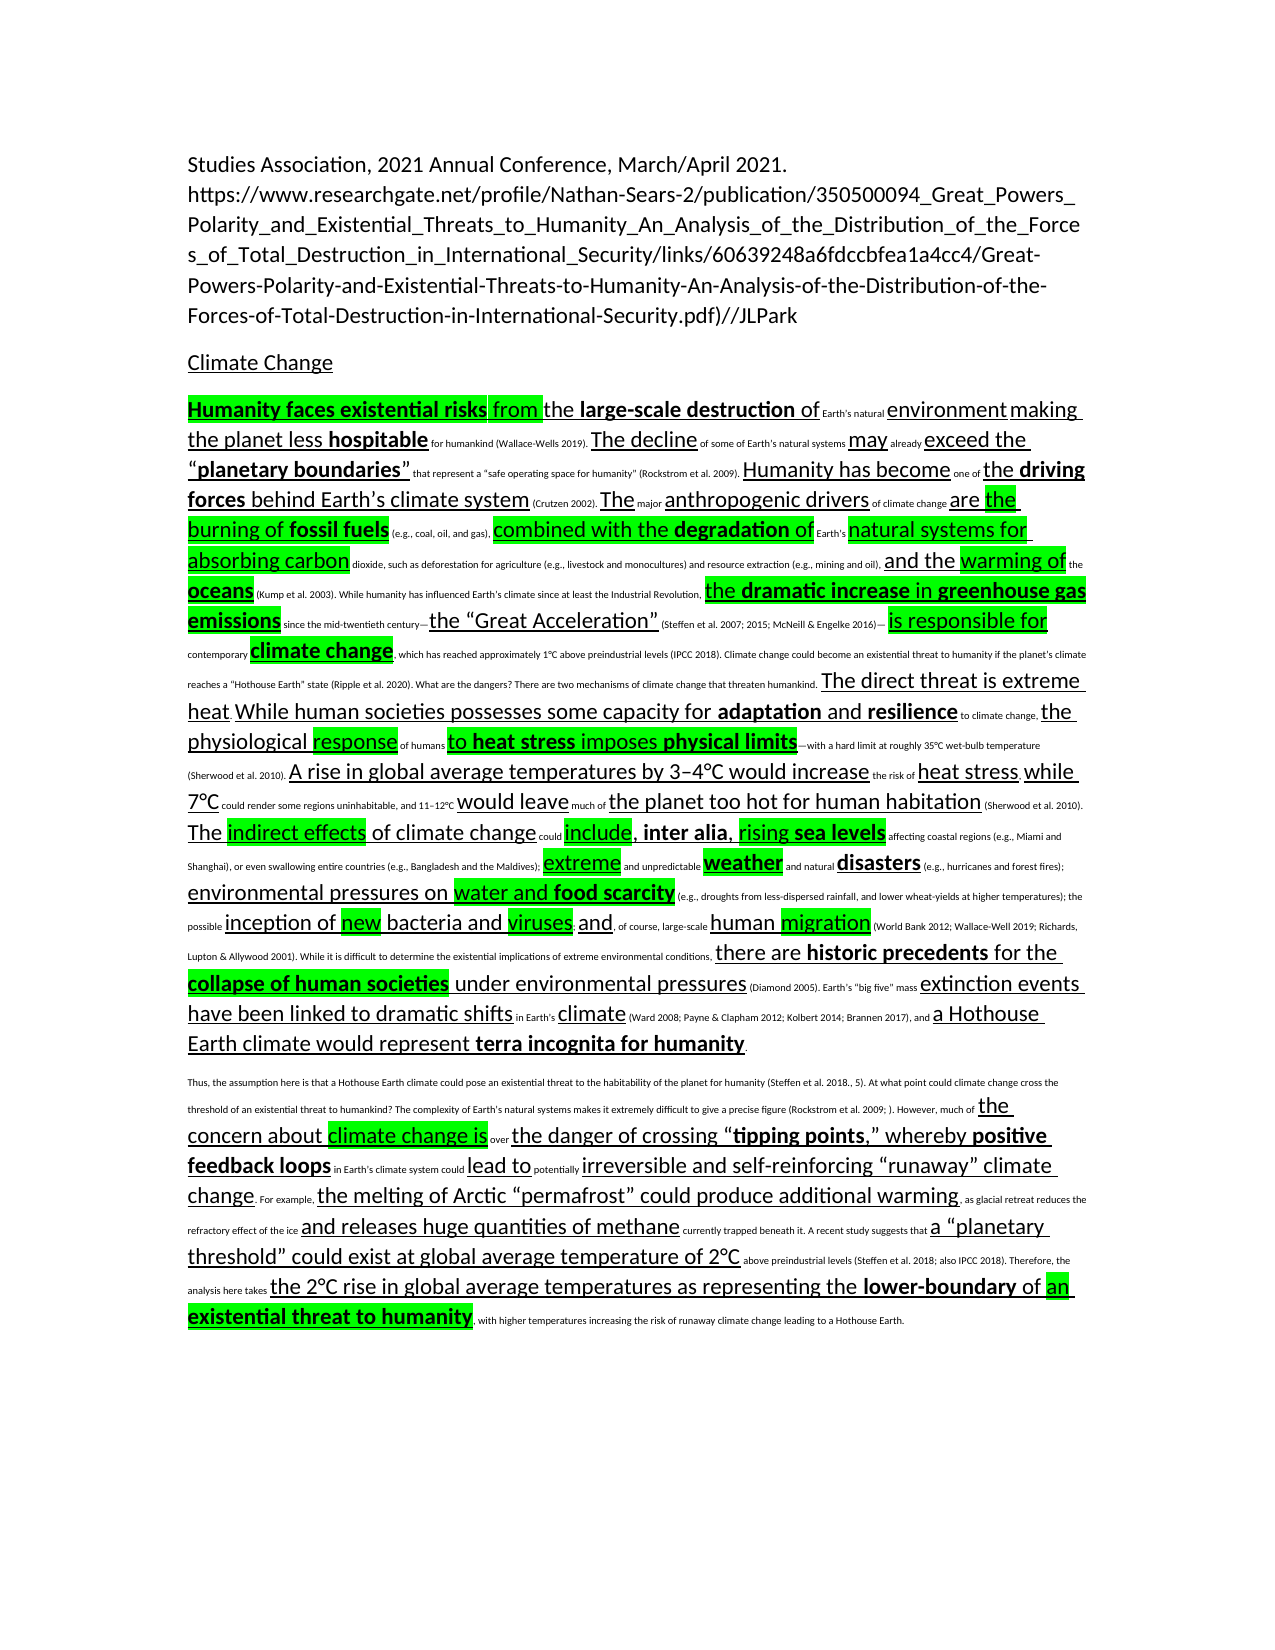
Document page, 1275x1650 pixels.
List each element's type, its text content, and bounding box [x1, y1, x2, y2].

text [187, 150, 1087, 329]
text Climate Change [187, 348, 1087, 376]
text Thus, the assumption here is that a Hothouse Earth climate could pose an existential threat to the habitability of the planet for humanity (Steffen et al. 2018., 5). At what point could climate change cross the threshold of an existential threat to humankind? The complexity of Earth’s natural systems makes it extremely difficult to give a precise figure (Rockstrom et al. 2009; ). However, much of the concern about climate change is over the danger of crossing “tipping points,” whereby positive feedback loops in Earth’s climate system could lead to potentially irreversible and self-reinforcing “runaway” climate change. For example, the melting of Arctic “permafrost” could produce additional warming, as glacial retreat reduces the refractory effect of the ice and releases huge quantities of methane currently trapped beneath it. A recent study suggests that a “planetary threshold” could exist at global average temperature of 2°C above preindustrial levels (Steffen et al. 2018; also IPCC 2018). Therefore, the analysis here takes the 2°C rise in global average temperatures as representing the lower-boundary of an existential threat to humanity, with higher temperatures increasing the risk of runaway climate change leading to a Hothouse Earth. [187, 1076, 1087, 1330]
text Humanity faces existential risks from the large-scale destruction of Earth’s natural environment making the planet less hospitable for humankind (Wallace-Wells 2019). The decline of some of Earth’s natural systems may already exceed the “planetary boundaries” that represent a “safe operating space for humanity” (Rockstrom et al. 2009). Humanity has become one of the driving forces behind Earth’s climate system (Crutzen 2002). The major anthropogenic drivers of climate change are the burning of fossil fuels (e.g., coal, oil, and gas), combined with the degradation of Earth’s natural systems for absorbing carbon dioxide, such as deforestation for agriculture (e.g., livestock and monocultures) and resource extraction (e.g., mining and oil), and the warming of the oceans (Kump et al. 2003). While humanity has influenced Earth’s climate since at least the Industrial Revolution, the dramatic increase in greenhouse gas emissions since the mid-twentieth century—the “Great Acceleration” (Steffen et al. 2007; 2015; McNeill & Engelke 2016)— is responsible for contemporary climate change, which has reached approximately 1°C above preindustrial levels (IPCC 2018). Climate change could become an existential threat to humanity if the planet’s climate reaches a “Hothouse Earth” state (Ripple et al. 2020). What are the dangers? There are two mechanisms of climate change that threaten humankind. The direct threat is extreme heat. While human societies possesses some capacity for adaptation and resilience to climate change, the physiological response of humans to heat stress imposes physical limits—with a hard limit at roughly 35°C wet-bulb temperature (Sherwood et al. 2010). A rise in global average temperatures by 3–4°C would increase the risk of heat stress, while 7°C could render some regions uninhabitable, and 11–12°C would leave much of the planet too hot for human habitation (Sherwood et al. 2010). The indirect effects of climate change could include, inter alia, rising sea levels affecting coastal regions (e.g., Miami and Shanghai), or even swallowing entire countries (e.g., Bangladesh and the Maldives); extreme and unpredictable weather and natural disasters (e.g., hurricanes and forest fires); environmental pressures on water and food scarcity (e.g., droughts from less-dispersed rainfall, and lower wheat-yields at higher temperatures); the possible inception of new bacteria and viruses; and, of course, large-scale human migration (World Bank 2012; Wallace-Well 2019; Richards, Lupton & Allywood 2001). While it is difficult to determine the existential implications of extreme environmental conditions, there are historic precedents for the collapse of human societies under environmental pressures (Diamond 2005). Earth’s “big five” mass extinction events have been linked to dramatic shifts in Earth’s climate (Ward 2008; Payne & Clapham 2012; Kolbert 2014; Brannen 2017), and a Hothouse Earth climate would represent terra incognita for humanity. [187, 395, 1087, 1057]
